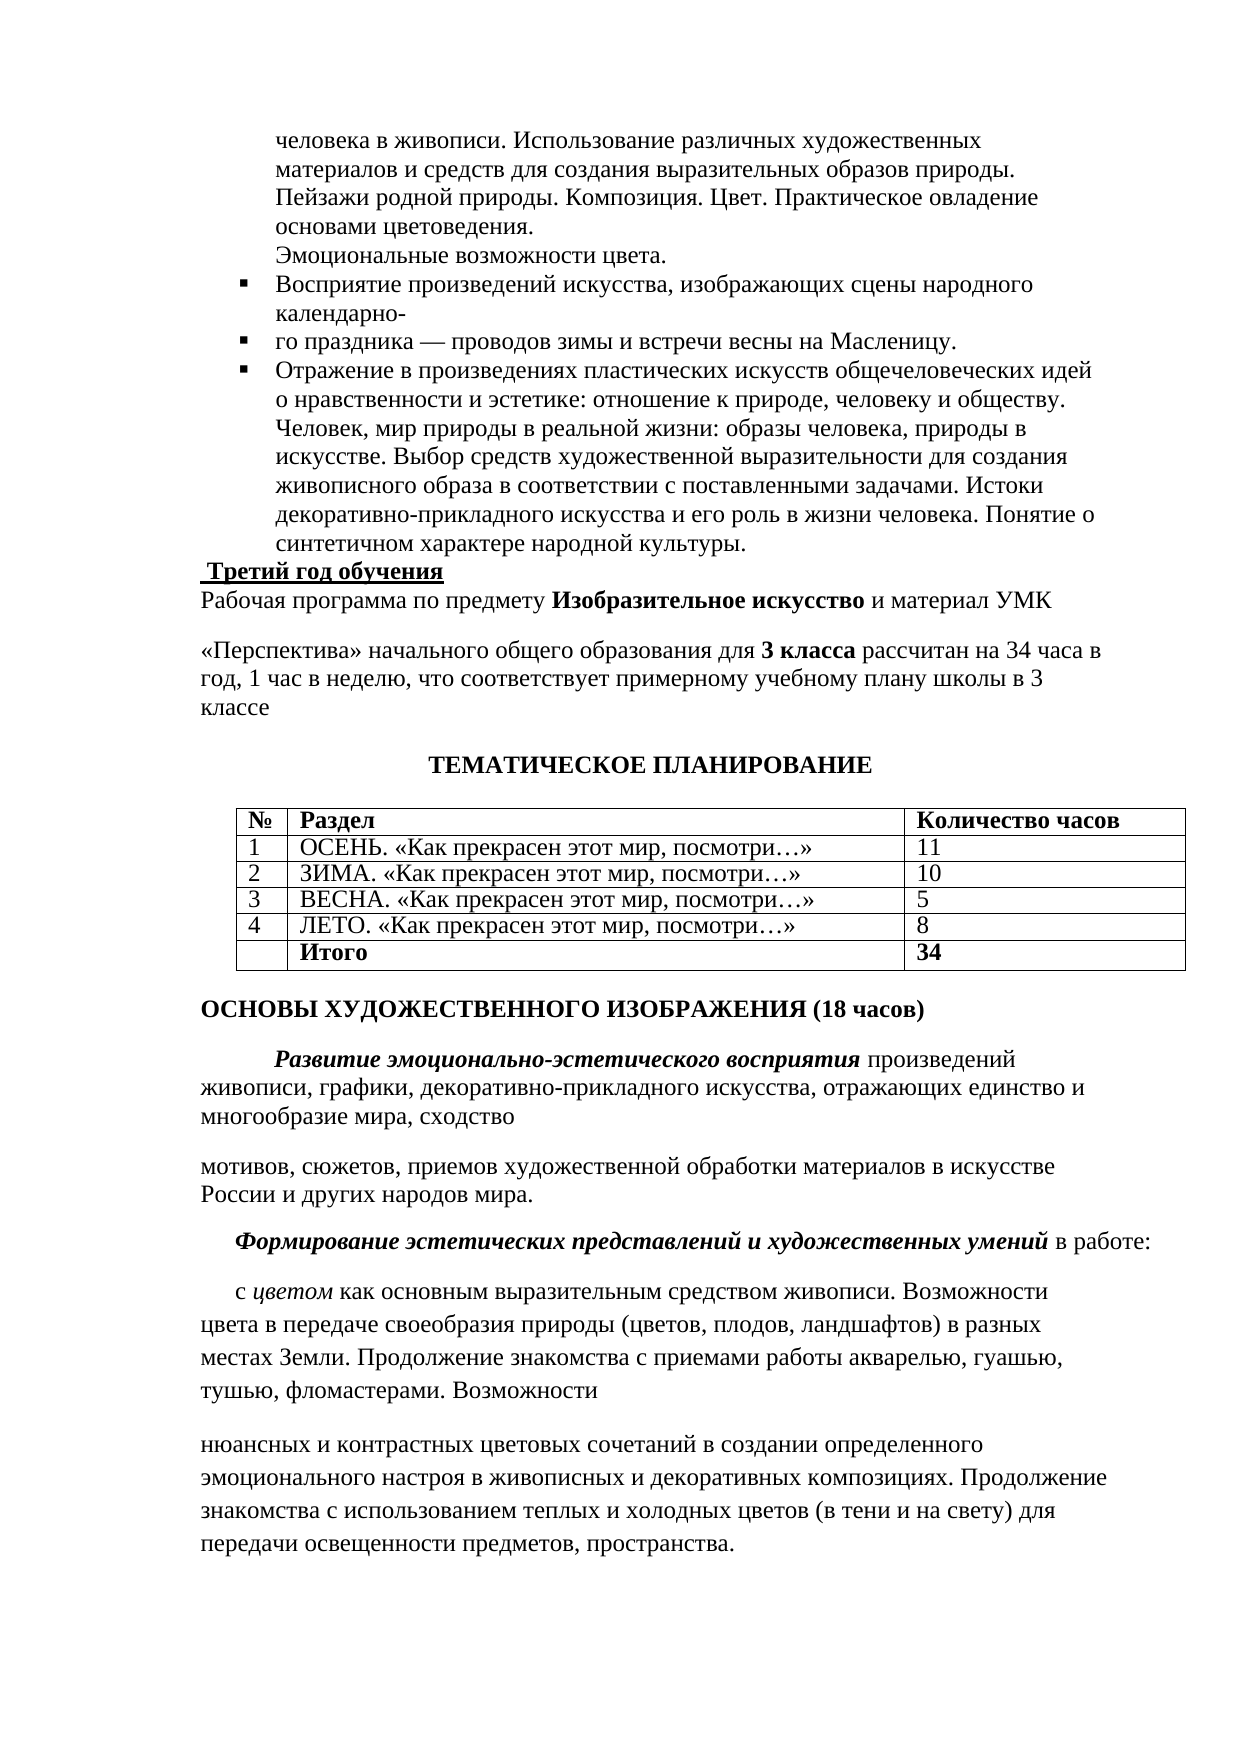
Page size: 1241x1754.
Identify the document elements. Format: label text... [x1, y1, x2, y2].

text нюансных и контрастных цветовых сочетаний в создании определенного эмоционального настроя в живописных и декоративных композициях. Продолжение знакомства с использованием теплых и холодных цветов (в тени и на свету) для передачи освещенности предметов, пространства. [200, 1429, 1112, 1556]
table_header Раздел [288, 809, 904, 834]
list Восприятие произведений искусства, изображающих сцены народного календарно- [238, 269, 1152, 326]
text Рабочая программа по предмету Изобразительное искусство и материал УМК [200, 585, 1152, 614]
table_cell 10 [905, 862, 1185, 887]
table_cell ВЕСНА. «Как прекрасен этот мир, посмотри…» [288, 888, 904, 913]
text ТЕМАТИЧЕСКОЕ ПЛАНИРОВАНИЕ [428, 750, 1152, 779]
text человека в живописи. Использование различных художественных материалов и средств для создания выразительных образов природы. Пейзажи родной природы. Композиция. Цвет. Практическое овладение основами цветоведения. [275, 125, 1106, 240]
text Развитие эмоционально-эстетического восприятия произведений живописи, графики, декоративно-прикладного искусства, отражающих единство и многообразие мира, сходство [200, 1044, 1093, 1130]
table_cell 1 [237, 836, 287, 861]
text с цветом как основным выразительным средством живописи. Возможности цвета в передаче своеобразия природы (цветов, плодов, ландшафтов) в разных местах Земли. Продолжение знакомства с приемами работы акварелью, гуашью, тушью, фломастерами. Возможности [200, 1276, 1088, 1403]
table_cell 5 [905, 888, 1185, 913]
table_cell 2 [237, 862, 287, 887]
text Третий год обучения [200, 557, 1152, 585]
text мотивов, сюжетов, приемов художественной обработки материалов в искусстве России и других народов мира. [200, 1151, 1088, 1208]
table_cell ЗИМА. «Как прекрасен этот мир, посмотри…» [288, 862, 904, 887]
table_cell ОСЕНЬ. «Как прекрасен этот мир, посмотри…» [288, 836, 904, 861]
table_cell ЛЕТО. «Как прекрасен этот мир, посмотри…» [288, 914, 904, 940]
list го праздника — проводов зимы и встречи весны на Масленицу. [238, 326, 1152, 355]
text Эмоциональные возможности цвета. [275, 240, 1152, 269]
text «Перспектива» начального общего образования для 3 класса рассчитан на 34 часа в год, 1 час в неделю, что соответствует примерному учебному плану школы в 3 классе [200, 635, 1106, 721]
list Отражение в произведениях пластических искусств общечеловеческих идей о нравственности и эстетике: отношение к природе, человеку и обществу. Человек, мир природы в реальной жизни: образы человека, природы в искусстве. Выбор средств художественной выразительности для создания живописного образа в соответствии с поставленными задачами. Истоки декоративно-прикладного искусства и его роль в жизни человека. Понятие о синтетичном характере народной культуры. [238, 355, 1110, 556]
table_cell Итого [288, 941, 904, 969]
table_cell 4 [237, 914, 287, 940]
table_header Количество часов [905, 809, 1185, 834]
table_cell 3 [237, 888, 287, 913]
table_cell 8 [905, 914, 1185, 940]
table_cell [237, 941, 287, 969]
table_header № [237, 809, 287, 834]
text ОСНОВЫ ХУДОЖЕСТВЕННОГО ИЗОБРАЖЕНИЯ (18 часов) [200, 997, 1152, 1023]
text Формирование эстетических представлений и художественных умений в работе: [235, 1229, 1152, 1255]
table_cell 34 [905, 941, 1185, 969]
table_cell 11 [905, 836, 1185, 861]
